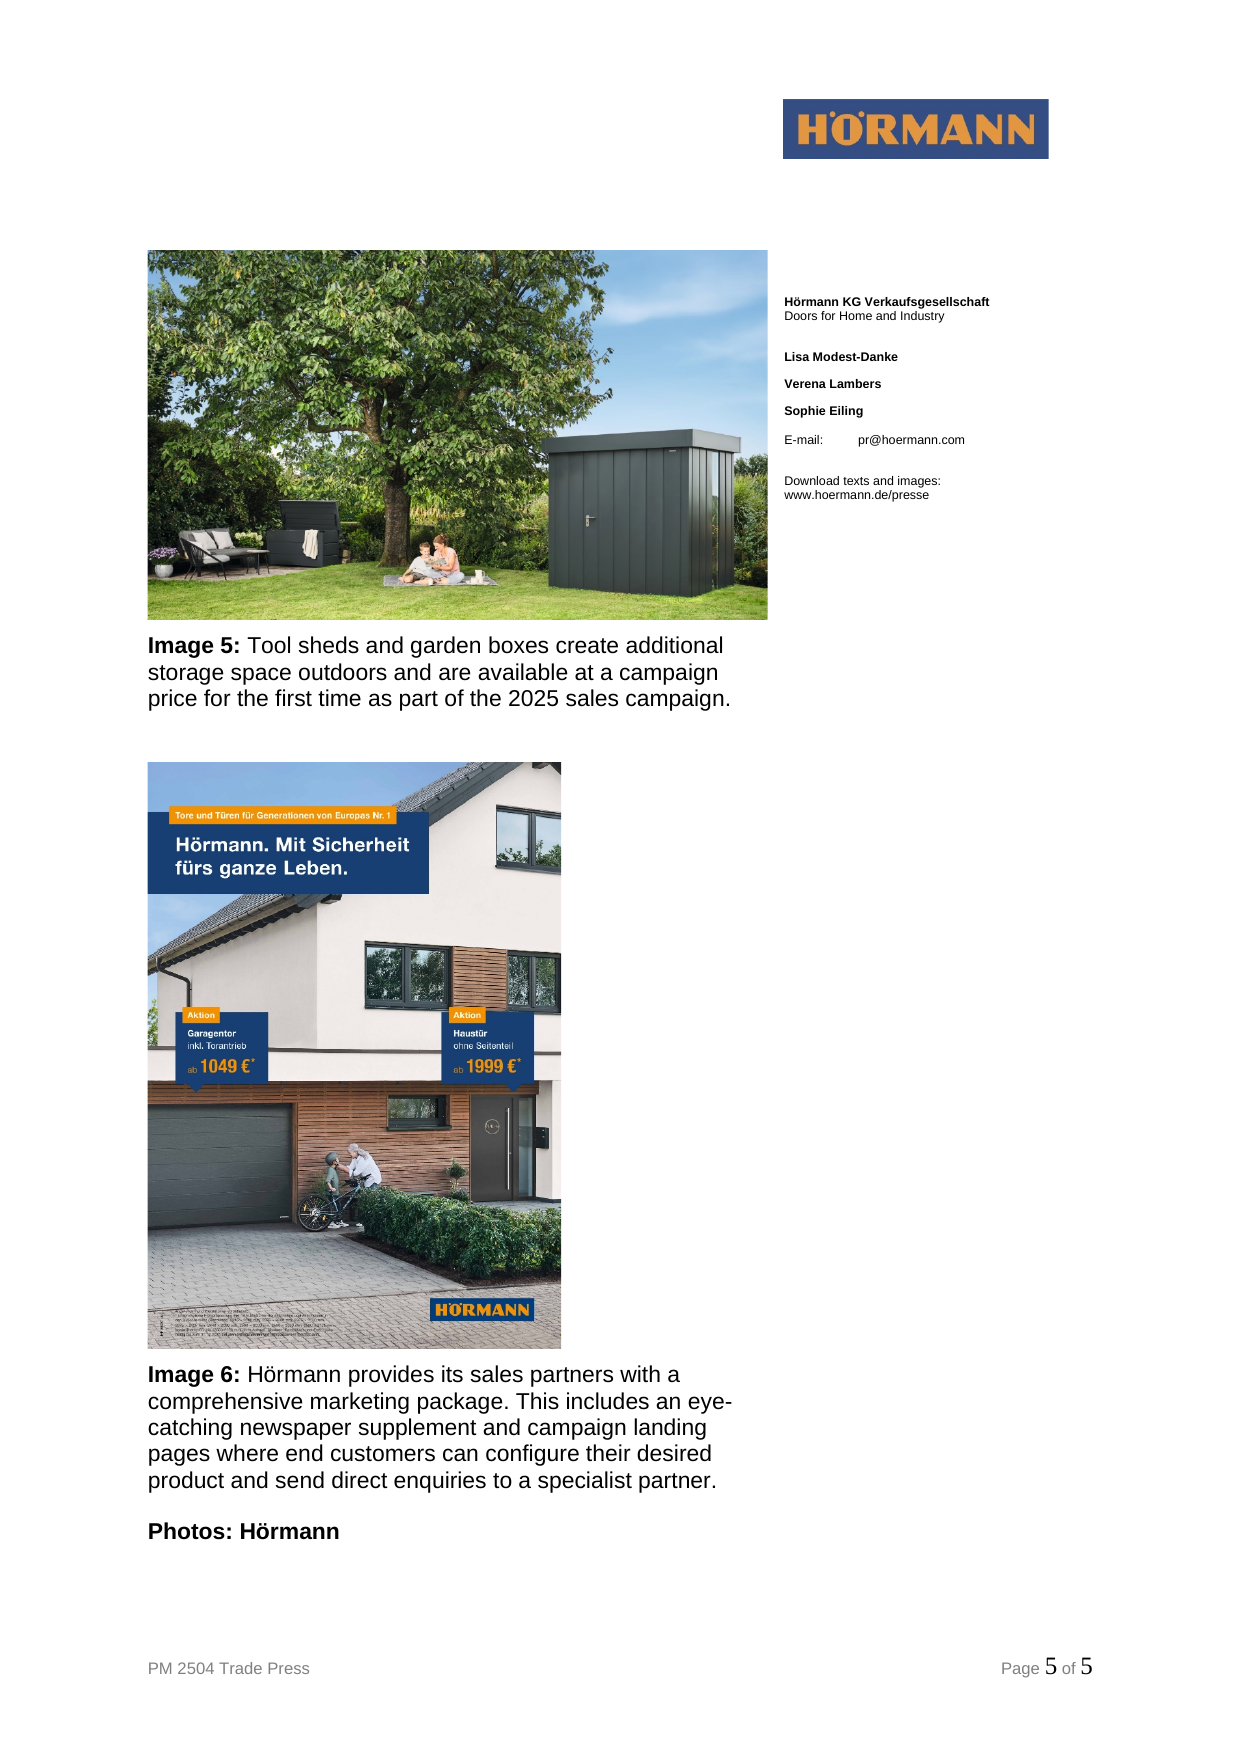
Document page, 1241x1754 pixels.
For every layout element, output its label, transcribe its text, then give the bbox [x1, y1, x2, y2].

text Image 5: Tool sheds and garden boxes create additional storage space outdoors and are available at a campaign price for the first time as part of the 2025 sales campaign. [148, 632, 766, 711]
text Image 6: Hörmann provides its sales partners with a comprehensive marketing package. This includes an eye-catching newspaper supplement and campaign landing pages where end customers can configure their desired product and send direct enquiries to a specialist partner. [148, 1361, 766, 1493]
picture [147, 250, 768, 620]
picture [147, 762, 562, 1349]
picture [783, 99, 1049, 159]
text Photos: Hörmann [148, 1518, 1171, 1544]
